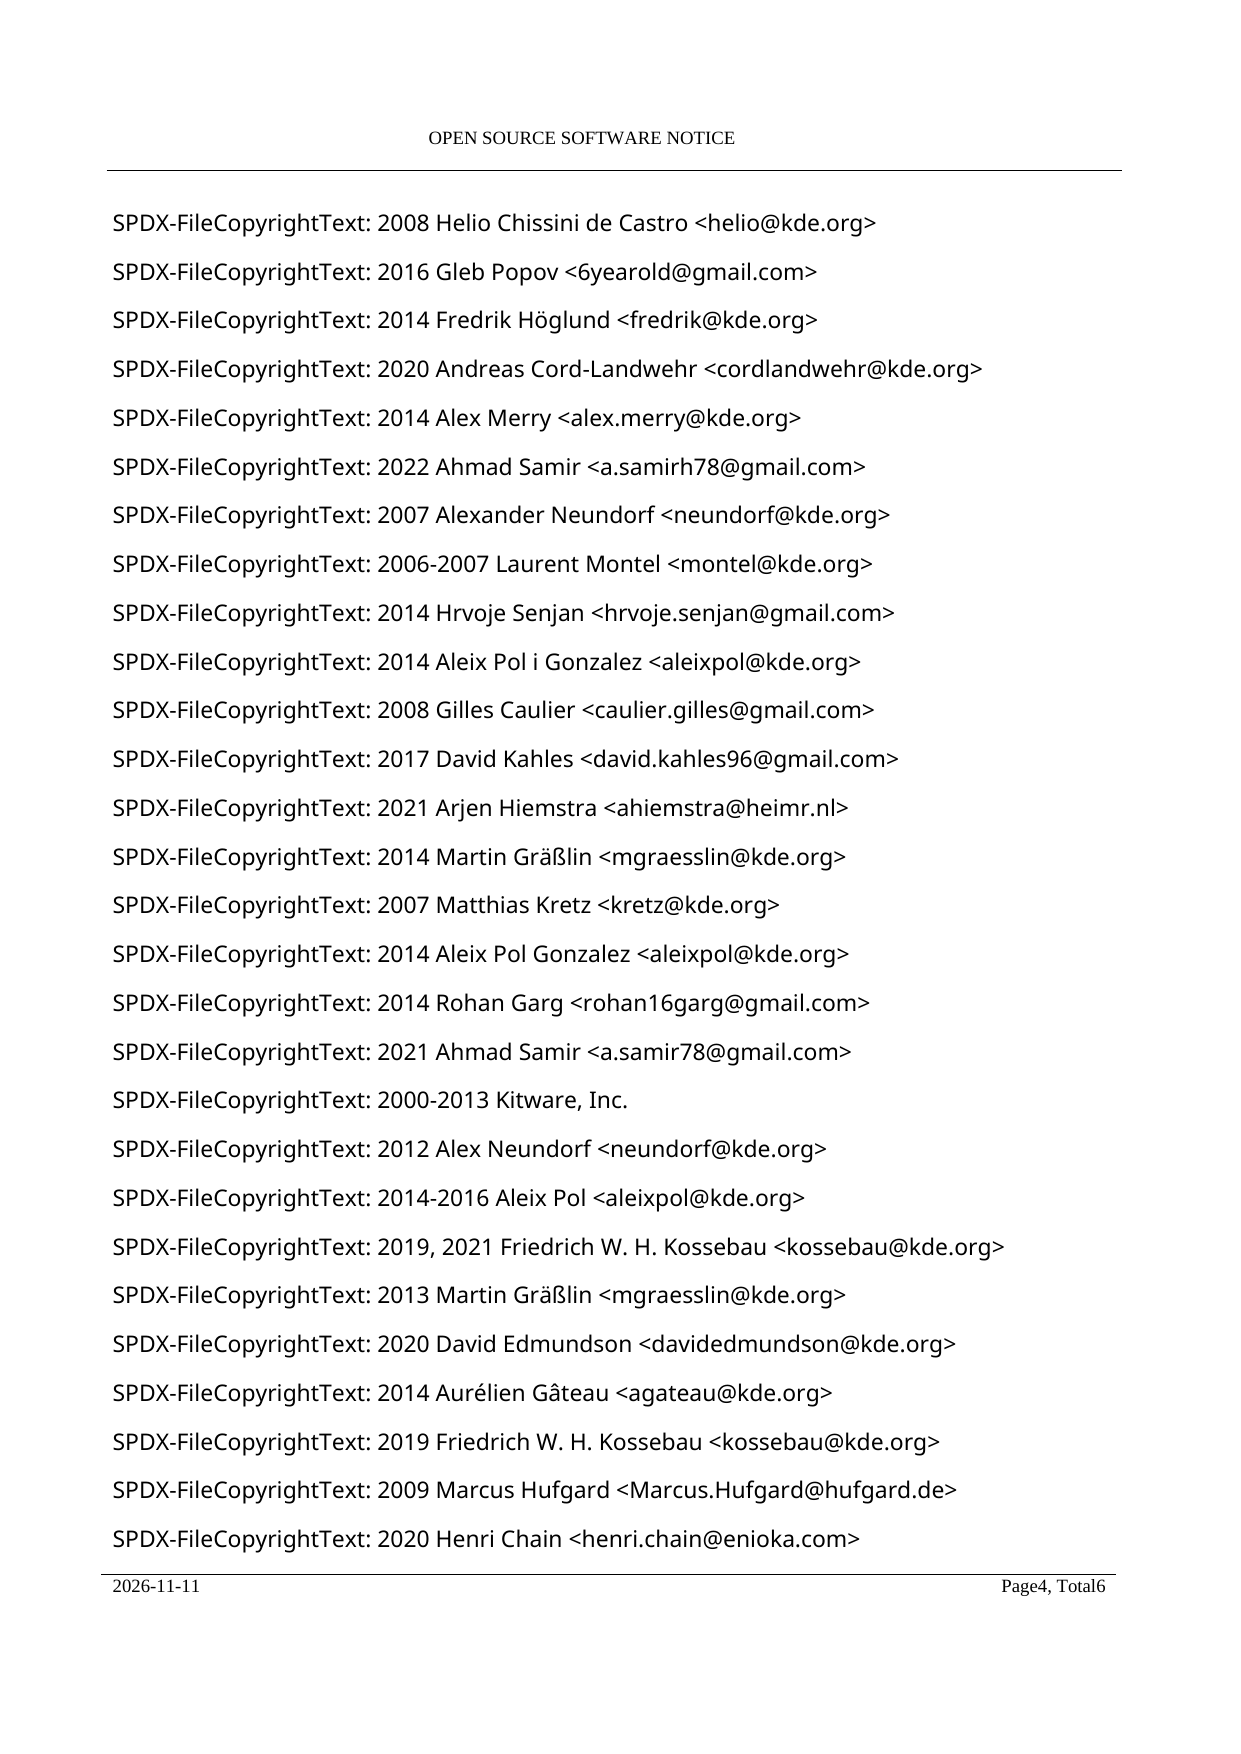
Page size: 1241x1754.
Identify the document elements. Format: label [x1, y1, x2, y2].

text [112, 206, 1128, 1555]
